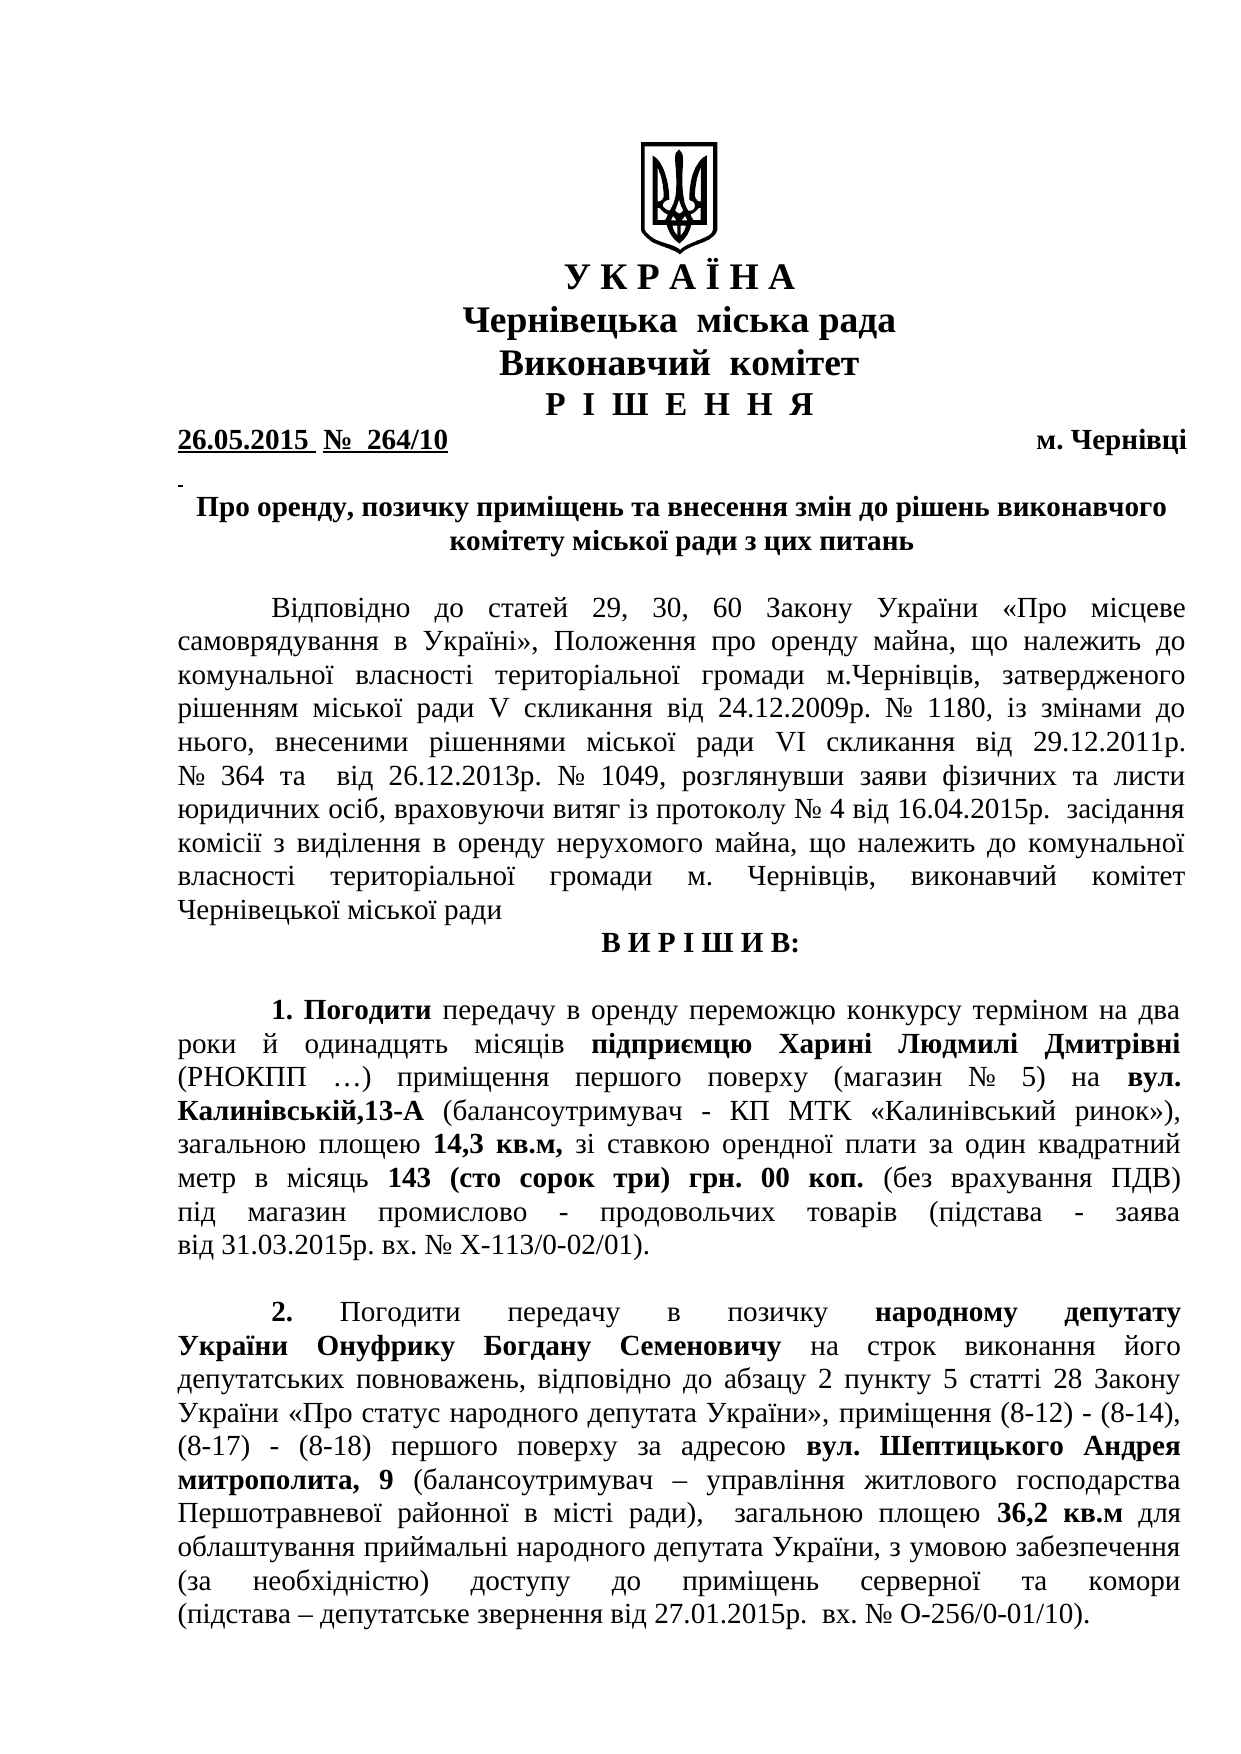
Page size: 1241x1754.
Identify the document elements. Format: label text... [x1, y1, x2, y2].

text 26.05.2015 № 264/10 м. Чернівці [177, 422, 1189, 456]
text Відповідно до статей 29, 30, 60 Закону України «Про місцеве самоврядування в Україні», Положення про оренду майна, що належить до комунальної власності територіальної громади м.Чернівців, затвердженого рішенням міської ради V скликання від 24.12.2009р. № 1180, із змінами до нього, внесеними рішеннями міської ради VI скликання від 29.12.2011р. № 364 та від 26.12.2013р. № 1049, розглянувши заяви фізичних та листи юридичних осіб, враховуючи витяг із протоколу № 4 від 16.04.2015р. засідання комісії з виділення в оренду нерухомого майна, що належить до комунальної власності територіальної громади м. Чернівців, виконавчий комітет Чернівецької міської ради [177, 590, 1186, 925]
text В И Р І Ш И В: [177, 925, 1186, 959]
text 2. Погодити передачу в позичку народному депутату України Онуфрику Богдану Семеновичу на строк виконання його депутатських повноважень, відповідно до абзацу 2 пункту 5 статті 28 Закону України «Про статус народного депутата України», приміщення (8-12) - (8-14), (8-17) - (8-18) першого поверху за адресою вул. Шептицького Андрея митрополита, 9 (балансоутримувач – управління житлового господарства Першотравневої районної в місті ради), загальною площею 36,2 кв.м для облаштування приймальні народного депутата України, з умовою забезпечення (за необхідністю) доступу до приміщень серверної та комори (підстава – депутатське звернення від 27.01.2015р. вх. № О-256/0-01/10). [177, 1294, 1181, 1630]
subtitle Р І Ш Е Н Н Я [177, 384, 1181, 422]
subtitle Виконавчий комітет [177, 341, 1181, 384]
text Чернівецька міська рада [177, 298, 1181, 341]
text 1. Погодити передачу в оренду переможцю конкурсу терміном на два роки й одинадцять місяців підприємцю Харині Людмилі Дмитрівні (РНОКПП …) приміщення першого поверху (магазин № 5) на вул. Калинівській,13-А (балансоутримувач - КП МТК «Калинівський ринок»), загальною площею 14,3 кв.м, зі ставкою орендної плати за один квадратний метр в місяць 143 (сто сорок три) грн. 00 коп. (без врахування ПДВ) під магазин промислово - продовольчих товарів (підстава - заява від 31.03.2015р. вх. № Х-113/0-02/01). [177, 992, 1181, 1261]
text Про оренду, позичку приміщень та внесення змін до рішень виконавчого комітету міської ради з цих питань [177, 489, 1186, 556]
text У К Р А Ї Н А [177, 254, 1181, 298]
